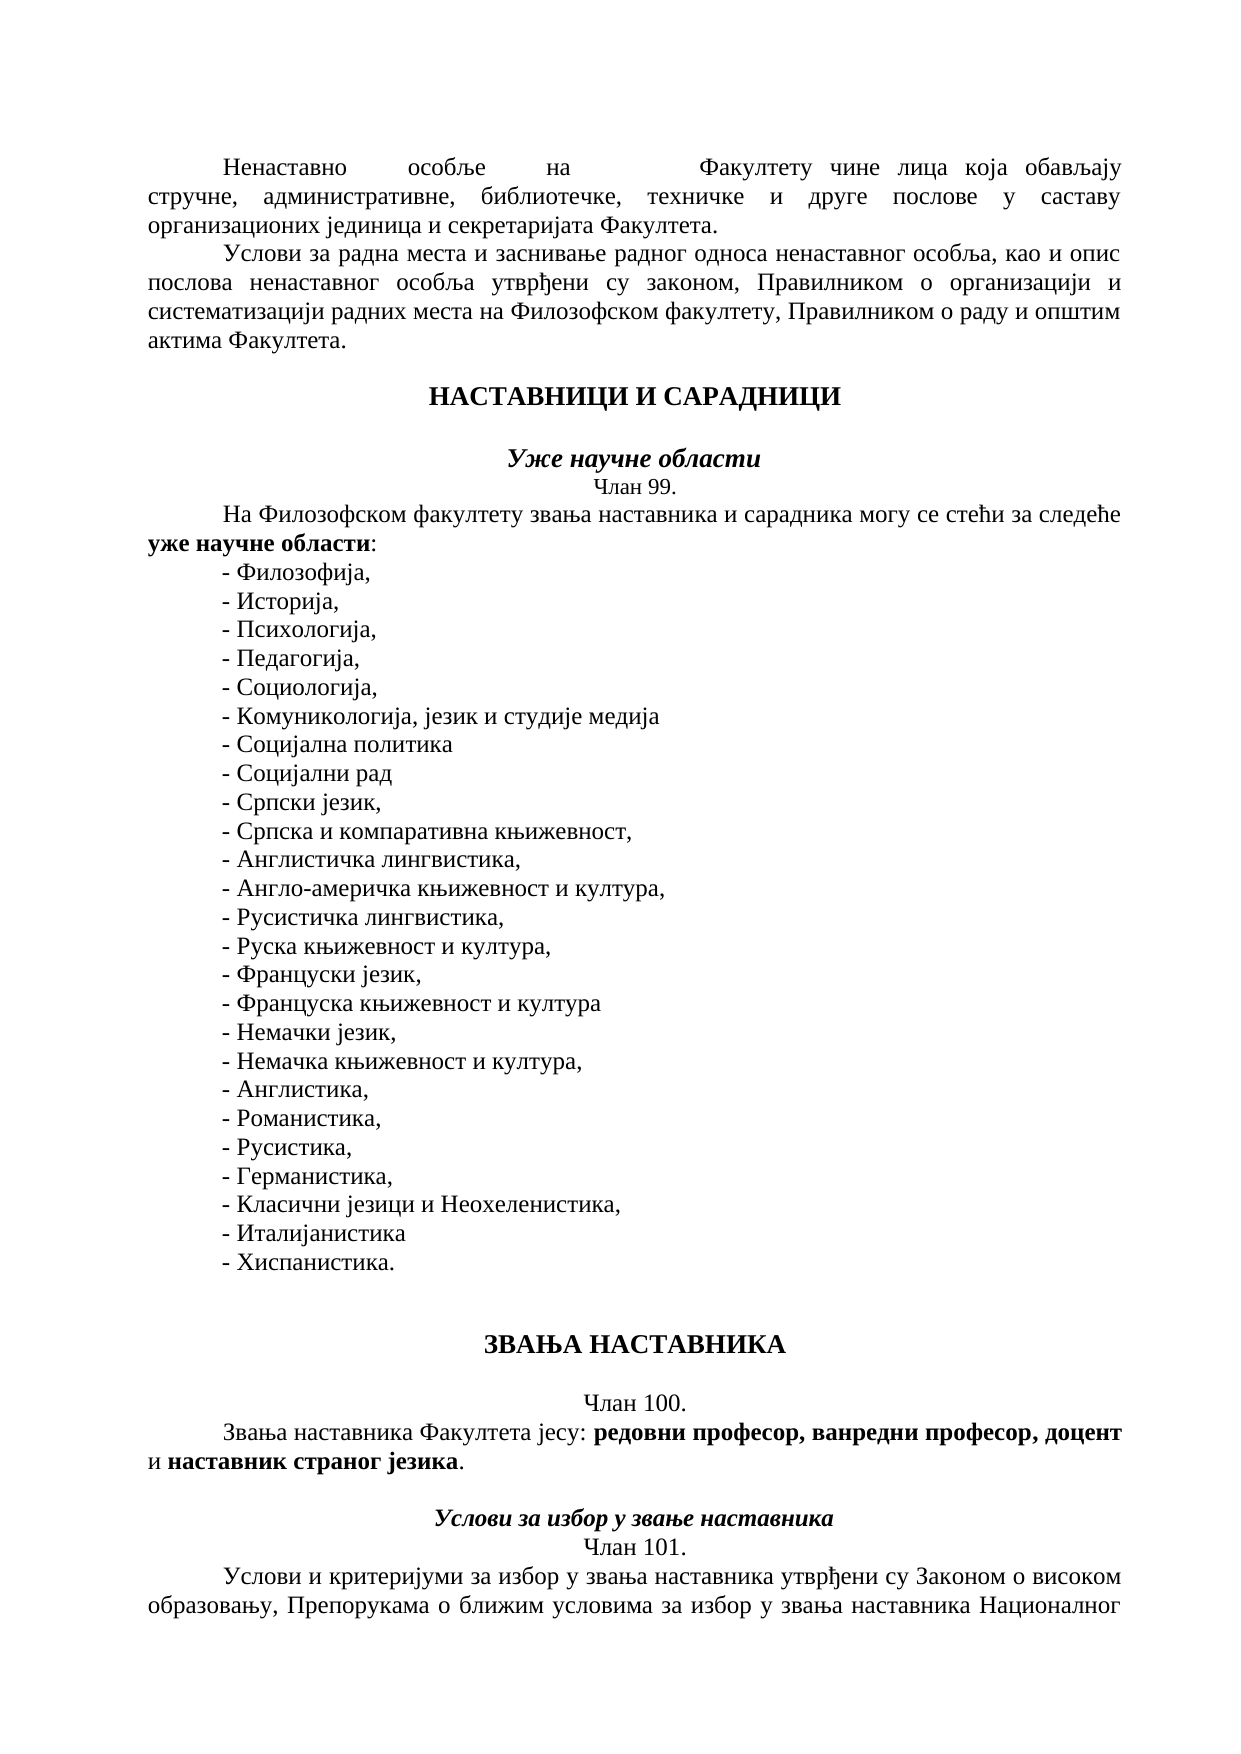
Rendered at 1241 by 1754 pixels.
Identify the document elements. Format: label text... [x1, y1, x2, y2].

list Немачки језик, [222, 1017, 1122, 1046]
list Хиспанистика. [222, 1247, 1122, 1276]
list Немачка књижевност и култура, [222, 1046, 1122, 1074]
text Ненаставно особље на Факултету чине лица која обављају стручне, административне, библиотечке, техничке и друге послове у саставу организационих јединица и секретаријата Факултета. [148, 152, 1122, 238]
list Русистика, [222, 1132, 1122, 1161]
list Руска књижевност и култура, [222, 931, 1122, 959]
text Члан 100. [148, 1388, 1122, 1417]
text ЗВАЊА НАСТАВНИКА [148, 1328, 1122, 1360]
list Филозофија, [222, 557, 1122, 586]
list Француски језик, [222, 959, 1122, 988]
text НАСТАВНИЦИ И САРАДНИЦИ [148, 380, 1122, 411]
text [148, 1561, 1122, 1618]
list Социјални рад [222, 758, 1122, 787]
list Германистика, [222, 1161, 1122, 1189]
text На Филозофском факултету звања наставника и сарадника могу се стећи за следеће уже научне области: [148, 499, 1122, 557]
list Класични језици и Неохеленистика, [222, 1189, 1122, 1218]
list Српски језик, [222, 787, 1122, 816]
text Члан 101. [148, 1532, 1122, 1561]
list Социјална политика [222, 729, 1122, 758]
list Русистичка лингвистика, [222, 902, 1122, 931]
text Услови за избор у звање наставника [148, 1503, 1122, 1532]
text Услови за радна места и заснивање радног односа ненаставног особља, као и опис послова ненаставног особља утврђени су законом, Правилником о организацији и систематизацији радних места на Филозофском факултету, Правилником о раду и општим актима Факултета. [148, 238, 1122, 353]
list Психологија, [222, 614, 1122, 643]
list Италијанистика [222, 1218, 1122, 1247]
list Романистика, [222, 1103, 1122, 1132]
text Члан 99. [148, 473, 1122, 499]
text Звања наставника Факултета јесу: редовни професор, ванредни професор, доцент и наставник страног језика. [148, 1417, 1122, 1475]
list Историја, [222, 586, 1122, 614]
text Уже научне области [148, 442, 1122, 473]
list Англистичка лингвистика, [222, 844, 1122, 873]
list Англо-америчка књижевност и култура, [222, 873, 1122, 902]
list Комуникологија, језик и студије медија [222, 701, 1122, 729]
list Француска књижевност и култура [222, 988, 1122, 1017]
list Српска и компаративна књижевност, [222, 816, 1122, 844]
list Педагогија, [222, 643, 1122, 672]
list Англистика, [222, 1074, 1122, 1103]
list Социологија, [222, 672, 1122, 701]
